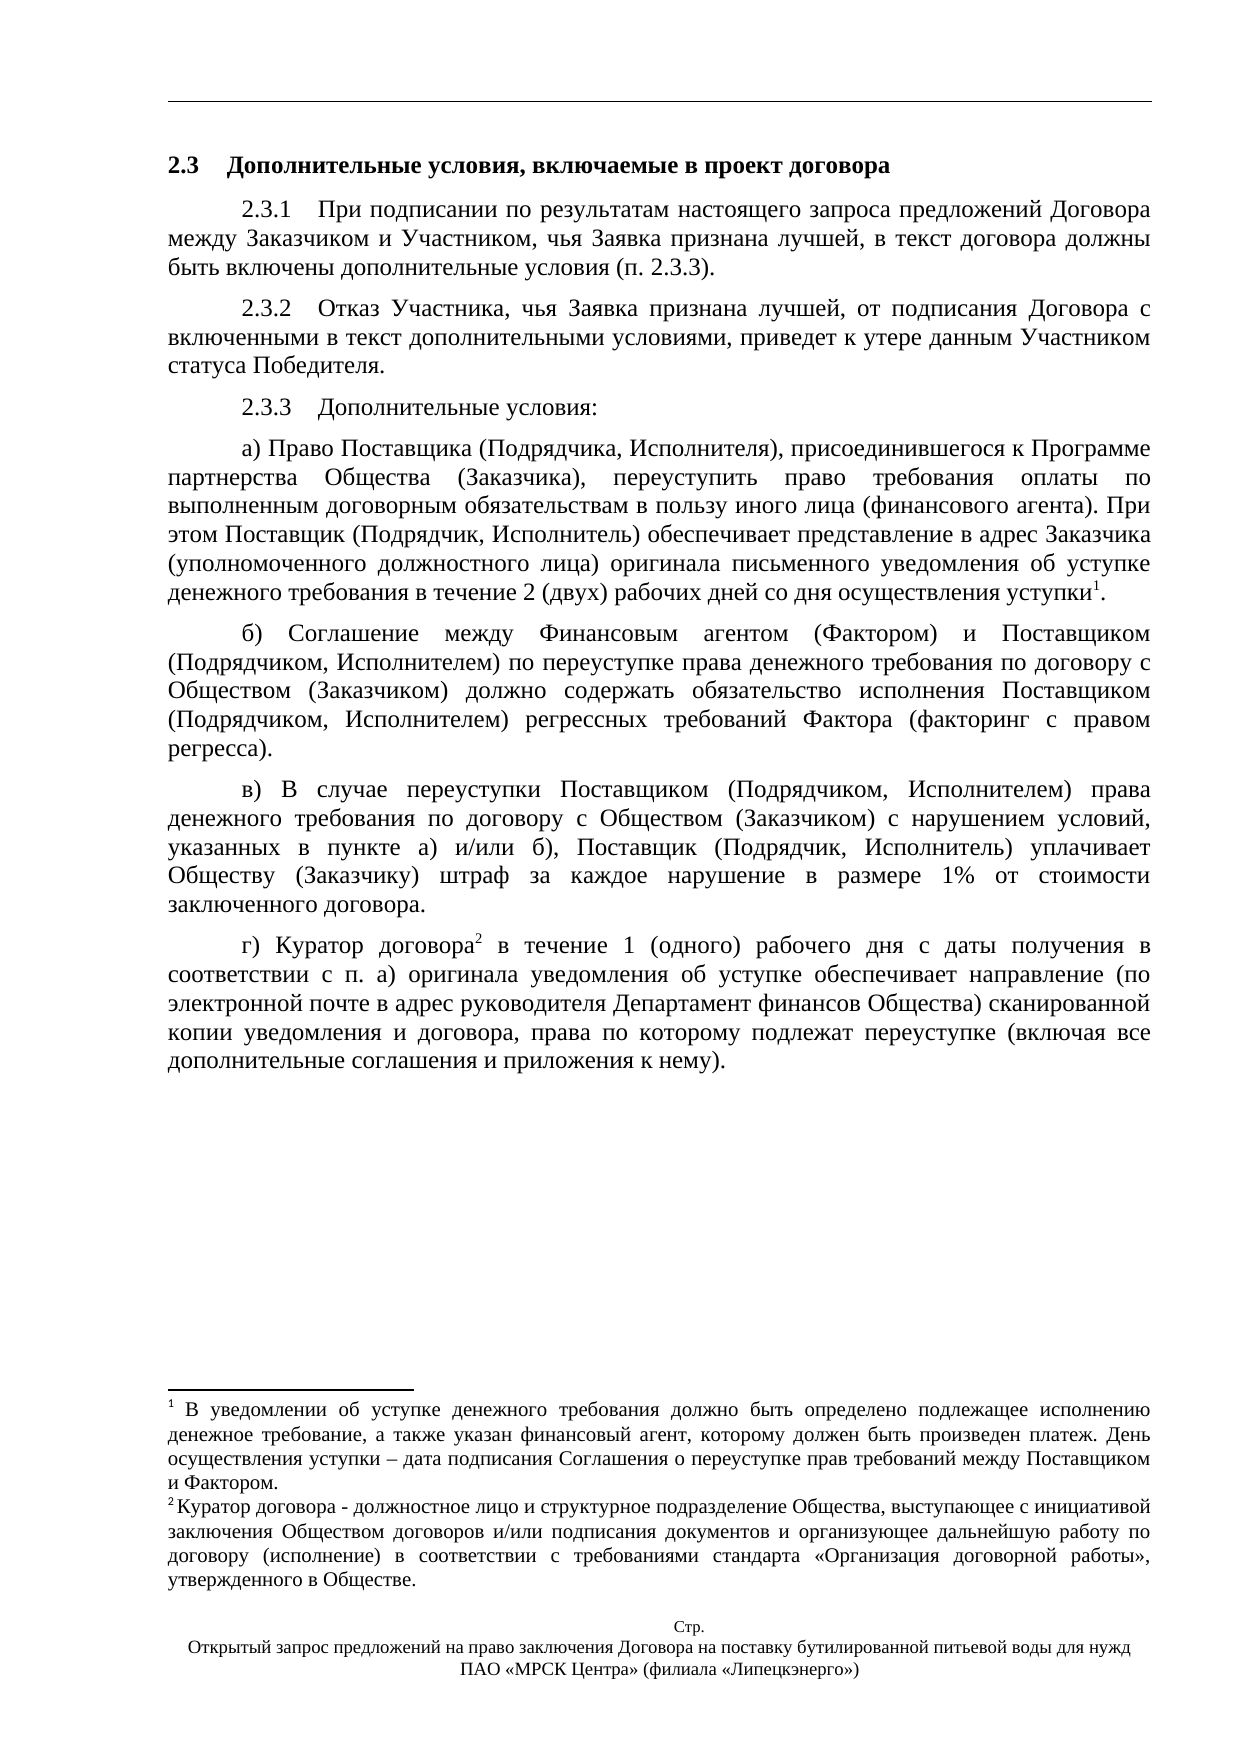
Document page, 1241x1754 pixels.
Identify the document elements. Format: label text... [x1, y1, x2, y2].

subtitle Дополнительные условия, включаемые в проект договора [168, 150, 1152, 179]
subtitle а) Право Поставщика (Подрядчика, Исполнителя), присоединившегося к Программе партнерства Общества (Заказчика), переуступить право требования оплаты по выполненным договорным обязательствам в пользу иного лица (финансового агента). При этом Поставщик (Подрядчик, Исполнитель) обеспечивает представление в адрес Заказчика (уполномоченного должностного лица) оригинала письменного уведомления об уступке денежного требования в течение 2 (двух) рабочих дней со дня осуществления уступки. [168, 433, 1152, 605]
subtitle б) Соглашение между Финансовым агентом (Фактором) и Поставщиком (Подрядчиком, Исполнителем) по переуступке права денежного требования по договору с Обществом (Заказчиком) должно содержать обязательство исполнения Поставщиком (Подрядчиком, Исполнителем) регрессных требований Фактора (факторинг с правом регресса). [168, 618, 1152, 762]
subtitle Отказ Участника, чья Заявка признана лучшей, от подписания Договора с включенными в текст дополнительными условиями, приведет к утере данным Участником статуса Победителя. [168, 293, 1152, 379]
subtitle в) В случае переуступки Поставщиком (Подрядчиком, Исполнителем) права денежного требования по договору с Обществом (Заказчиком) с нарушением условий, указанных в пункте а) и/или б), Поставщик (Подрядчик, Исполнитель) уплачивает Обществу (Заказчику) штраф за каждое нарушение в размере 1% от стоимости заключенного договора. [168, 774, 1152, 918]
subtitle Дополнительные условия: [168, 392, 1152, 420]
subtitle г) Куратор договора в течение 1 (одного) рабочего дня с даты получения в соответствии с п. а) оригинала уведомления об уступке обеспечивает направление (по электронной почте в адрес руководителя Департамент финансов Общества) сканированной копии уведомления и договора, права по которому подлежат переуступке (включая все дополнительные соглашения и приложения к нему). [168, 930, 1152, 1074]
subtitle При подписании по результатам настоящего запроса предложений Договора между Заказчиком и Участником, чья Заявка признана лучшей, в текст договора должны быть включены дополнительные условия (п. 2.3.3). [168, 194, 1152, 280]
